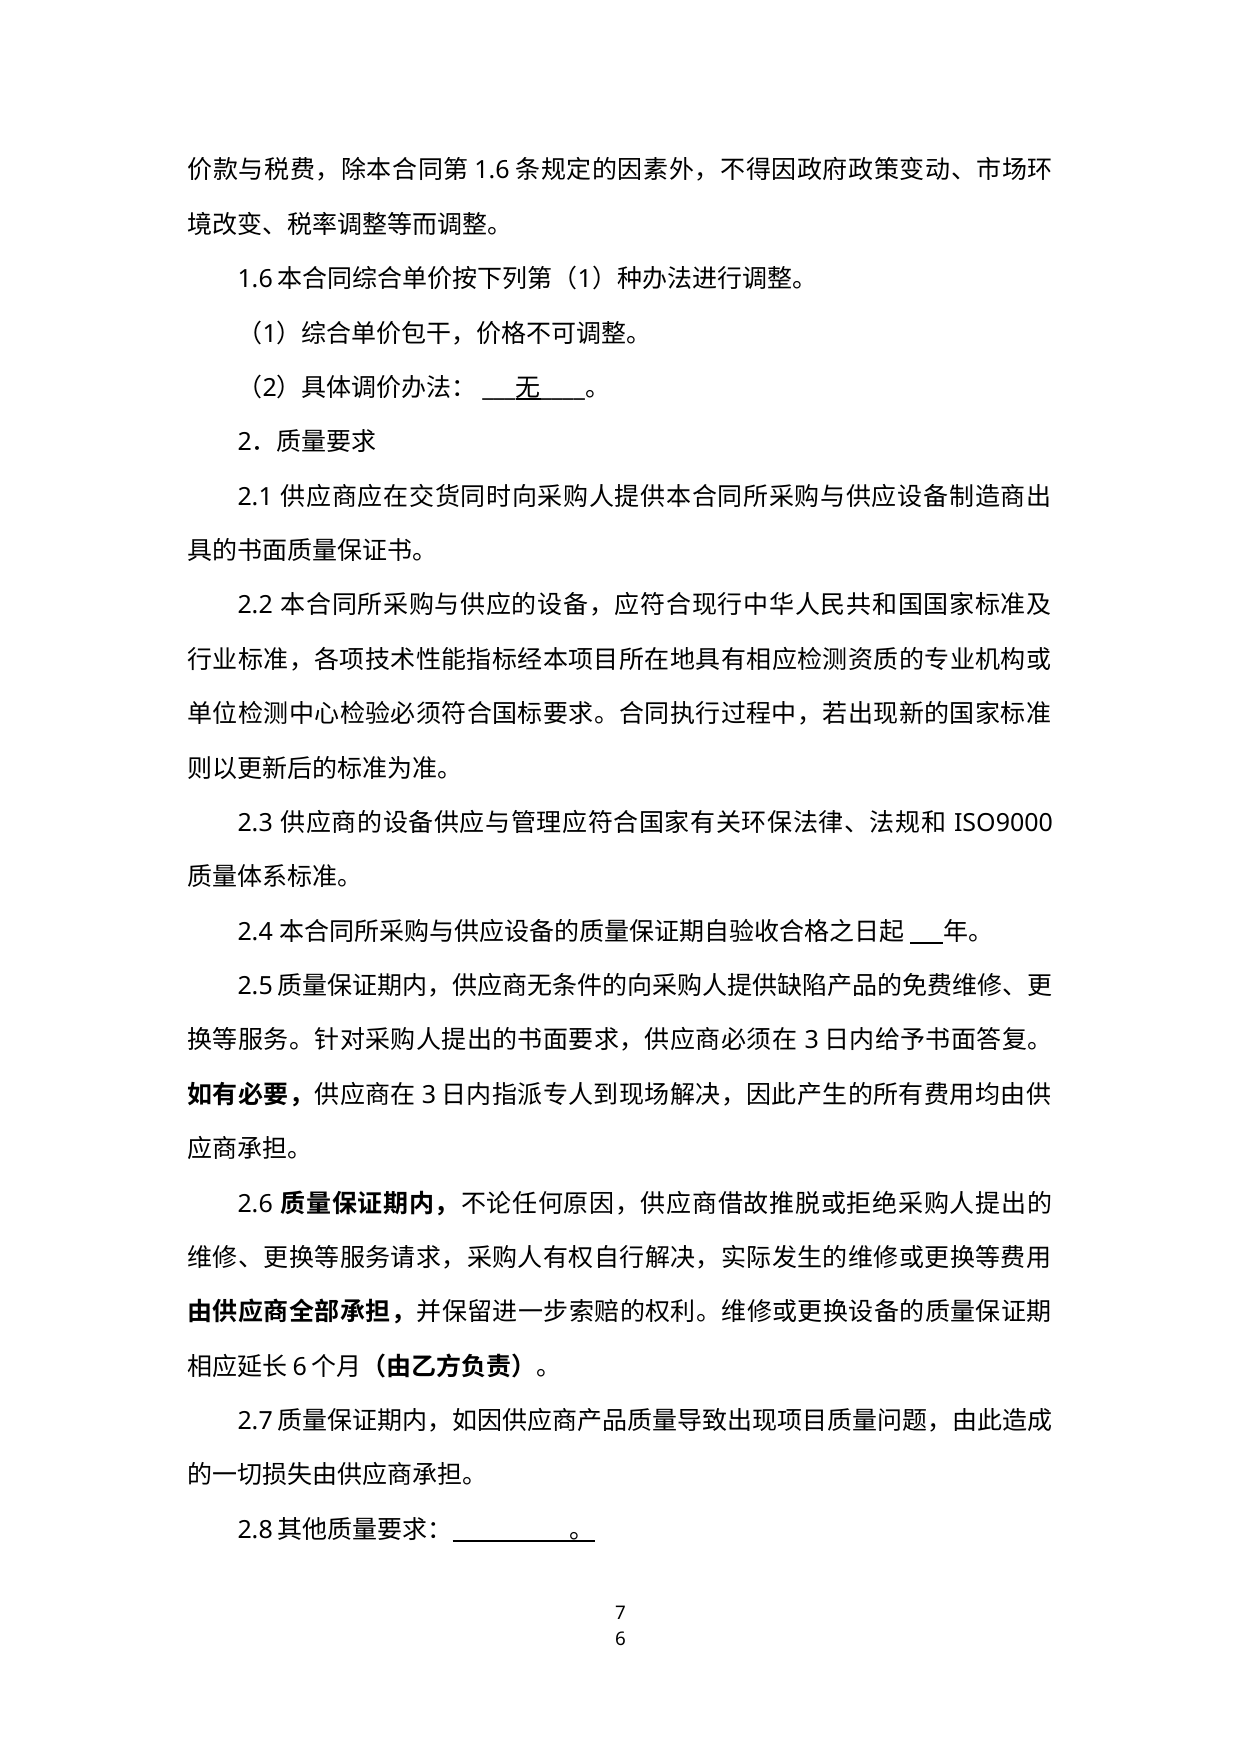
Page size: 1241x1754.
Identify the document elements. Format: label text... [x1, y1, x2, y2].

text 2.3 供应商的设备供应与管理应符合国家有关环保法律、法规和ISO9000质量体系标准。 [187, 802, 1053, 893]
text 2.4 本合同所采购与供应设备的质量保证期自验收合格之日起 年。 [187, 911, 1053, 947]
text 2.1 供应商应在交货同时向采购人提供本合同所采购与供应设备制造商出具的书面质量保证书。 [187, 476, 1053, 567]
text 2．质量要求 [187, 422, 1053, 458]
text 2.2 本合同所采购与供应的设备，应符合现行中华人民共和国国家标准及行业标准，各项技术性能指标经本项目所在地具有相应检测资质的专业机构或单位检测中心检验必须符合国标要求。合同执行过程中，若出现新的国家标准，则以更新后的标准为准。 [187, 585, 1053, 784]
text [187, 150, 1053, 241]
text （2）具体调价办法： ___无____。 [187, 367, 1053, 404]
text 2.8其他质量要求： 。 [187, 1509, 1053, 1546]
text （1）综合单价包干，价格不可调整。 [187, 313, 1053, 349]
text 2.7质量保证期内，如因供应商产品质量导致出现项目质量问题，由此造成的一切损失由供应商承担。 [187, 1401, 1053, 1491]
text 1.6本合同综合单价按下列第（1）种办法进行调整。 [187, 259, 1053, 295]
text 2.5质量保证期内，供应商无条件的向采购人提供缺陷产品的免费维修、更换等服务。针对采购人提出的书面要求，供应商必须在3日内给予书面答复。如有必要，供应商在3日内指派专人到现场解决，因此产生的所有费用均由供应商承担。 [187, 966, 1053, 1165]
text 2.6 质量保证期内，不论任何原因，供应商借故推脱或拒绝采购人提出的维修、更换等服务请求，采购人有权自行解决，实际发生的维修或更换等费用，由供应商全部承担，并保留进一步索赔的权利。维修或更换设备的质量保证期相应延长6个月（由乙方负责）。 [187, 1183, 1053, 1382]
